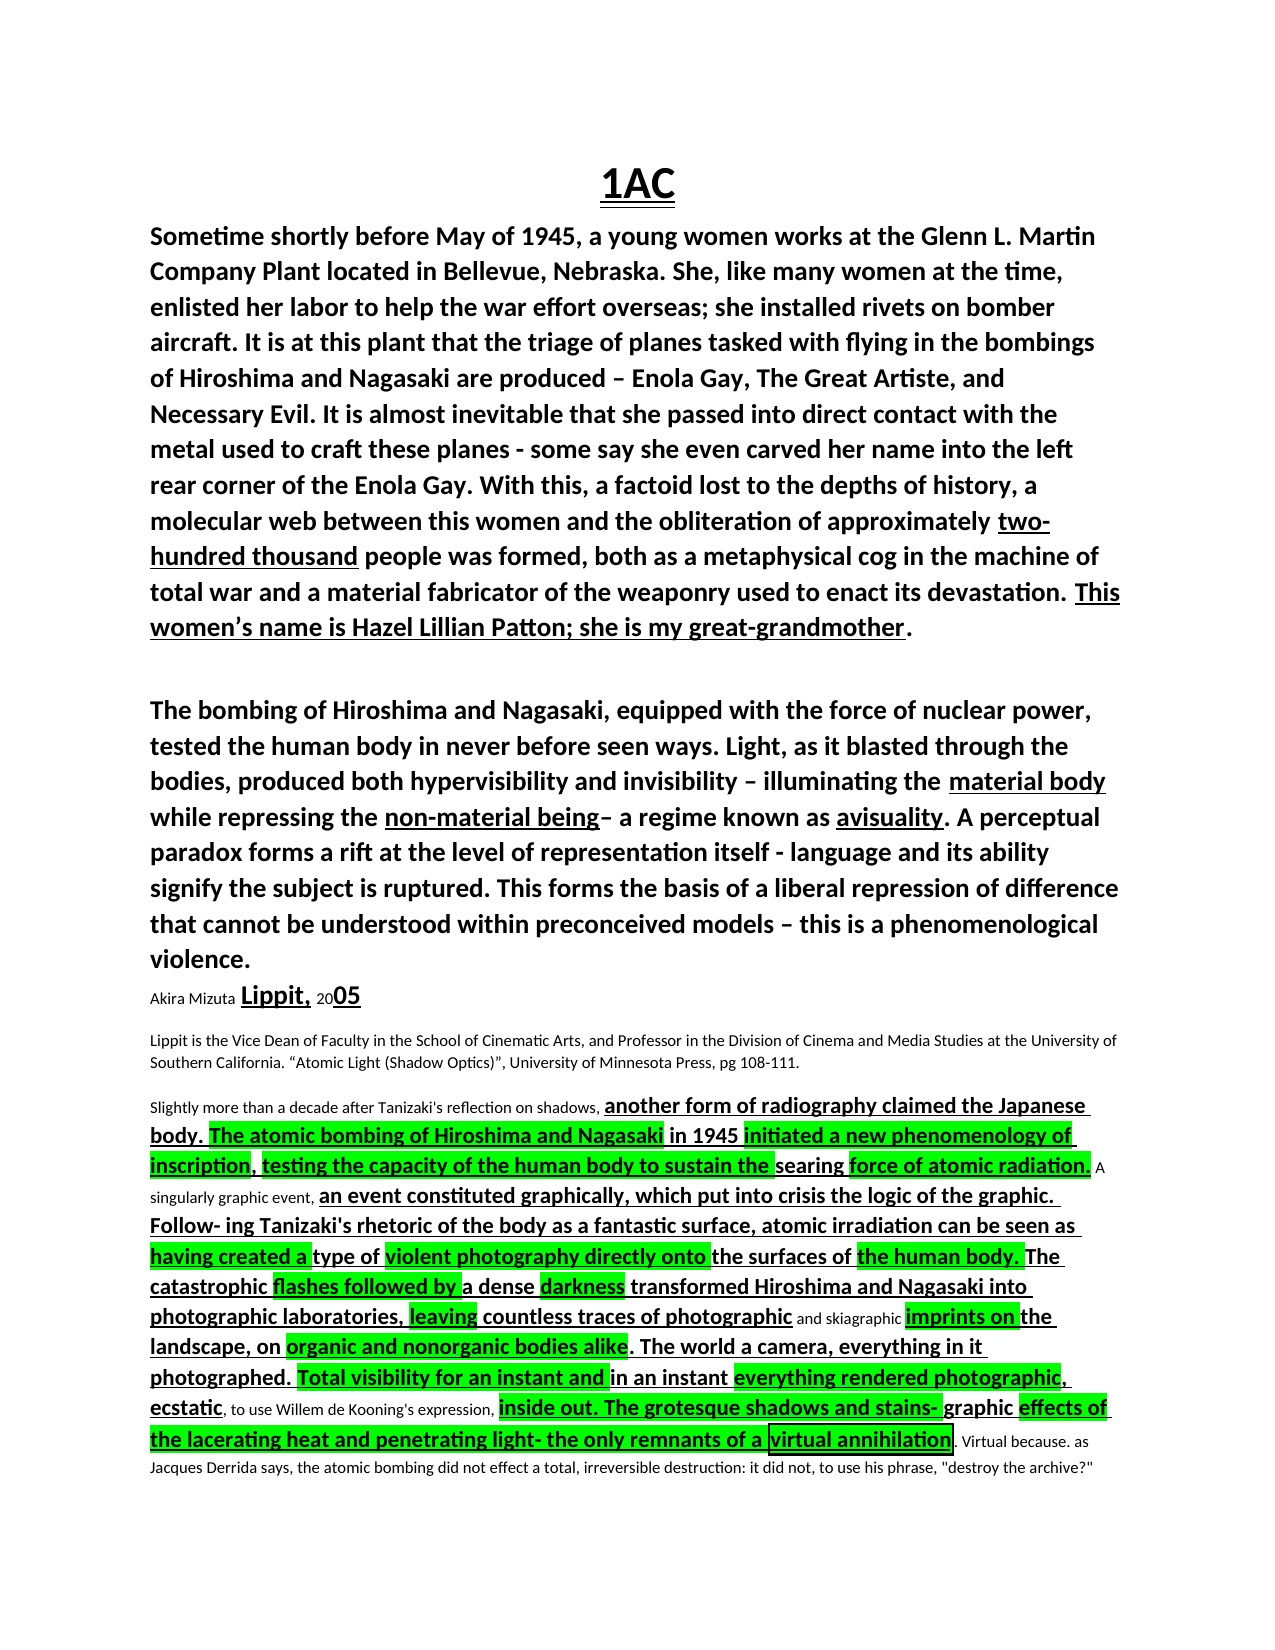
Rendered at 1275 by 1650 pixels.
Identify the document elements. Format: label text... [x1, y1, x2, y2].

subtitle Sometime shortly before May of 1945, a young women works at the Glenn L. Martin Company Plant located in Bellevue, Nebraska. She, like many women at the time, enlisted her labor to help the war effort overseas; she installed rivets on bomber aircraft. It is at this plant that the triage of planes tasked with flying in the bombings of Hiroshima and Nagasaki are produced – Enola Gay, The Great Artiste, and Necessary Evil. It is almost inevitable that she passed into direct contact with the metal used to craft these planes - some say she even carved her name into the left rear corner of the Enola Gay. With this, a factoid lost to the depths of history, a molecular web between this women and the obliteration of approximately two-hundred thousand people was formed, both as a metaphysical cog in the machine of total war and a material fabricator of the weaponry used to enact its devastation. This women’s name is Hazel Lillian Patton; she is my great-grandmother. [150, 219, 1125, 643]
text Akira Mizuta Lippit, 2005 [150, 978, 1125, 1011]
subtitle The bombing of Hiroshima and Nagasaki, equipped with the force of nuclear power, tested the human body in never before seen ways. Light, as it blasted through the bodies, produced both hypervisibility and invisibility – illuminating the material body while repressing the non-material being– a regime known as avisuality. A perceptual paradox forms a rift at the level of representation itself - language and its ability signify the subject is ruptured. This forms the basis of a liberal repression of difference that cannot be understood within preconceived models – this is a phenomenological violence. [150, 693, 1125, 975]
text Lippit is the Vice Dean of Faculty in the School of Cinematic Arts, and Professor in the Division of Cinema and Media Studies at the University of Southern California. “Atomic Light (Shadow Optics)”, University of Minnesota Press, pg 108-111. [150, 1030, 1125, 1072]
subtitle 1AC [150, 154, 1125, 210]
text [150, 1091, 1125, 1477]
